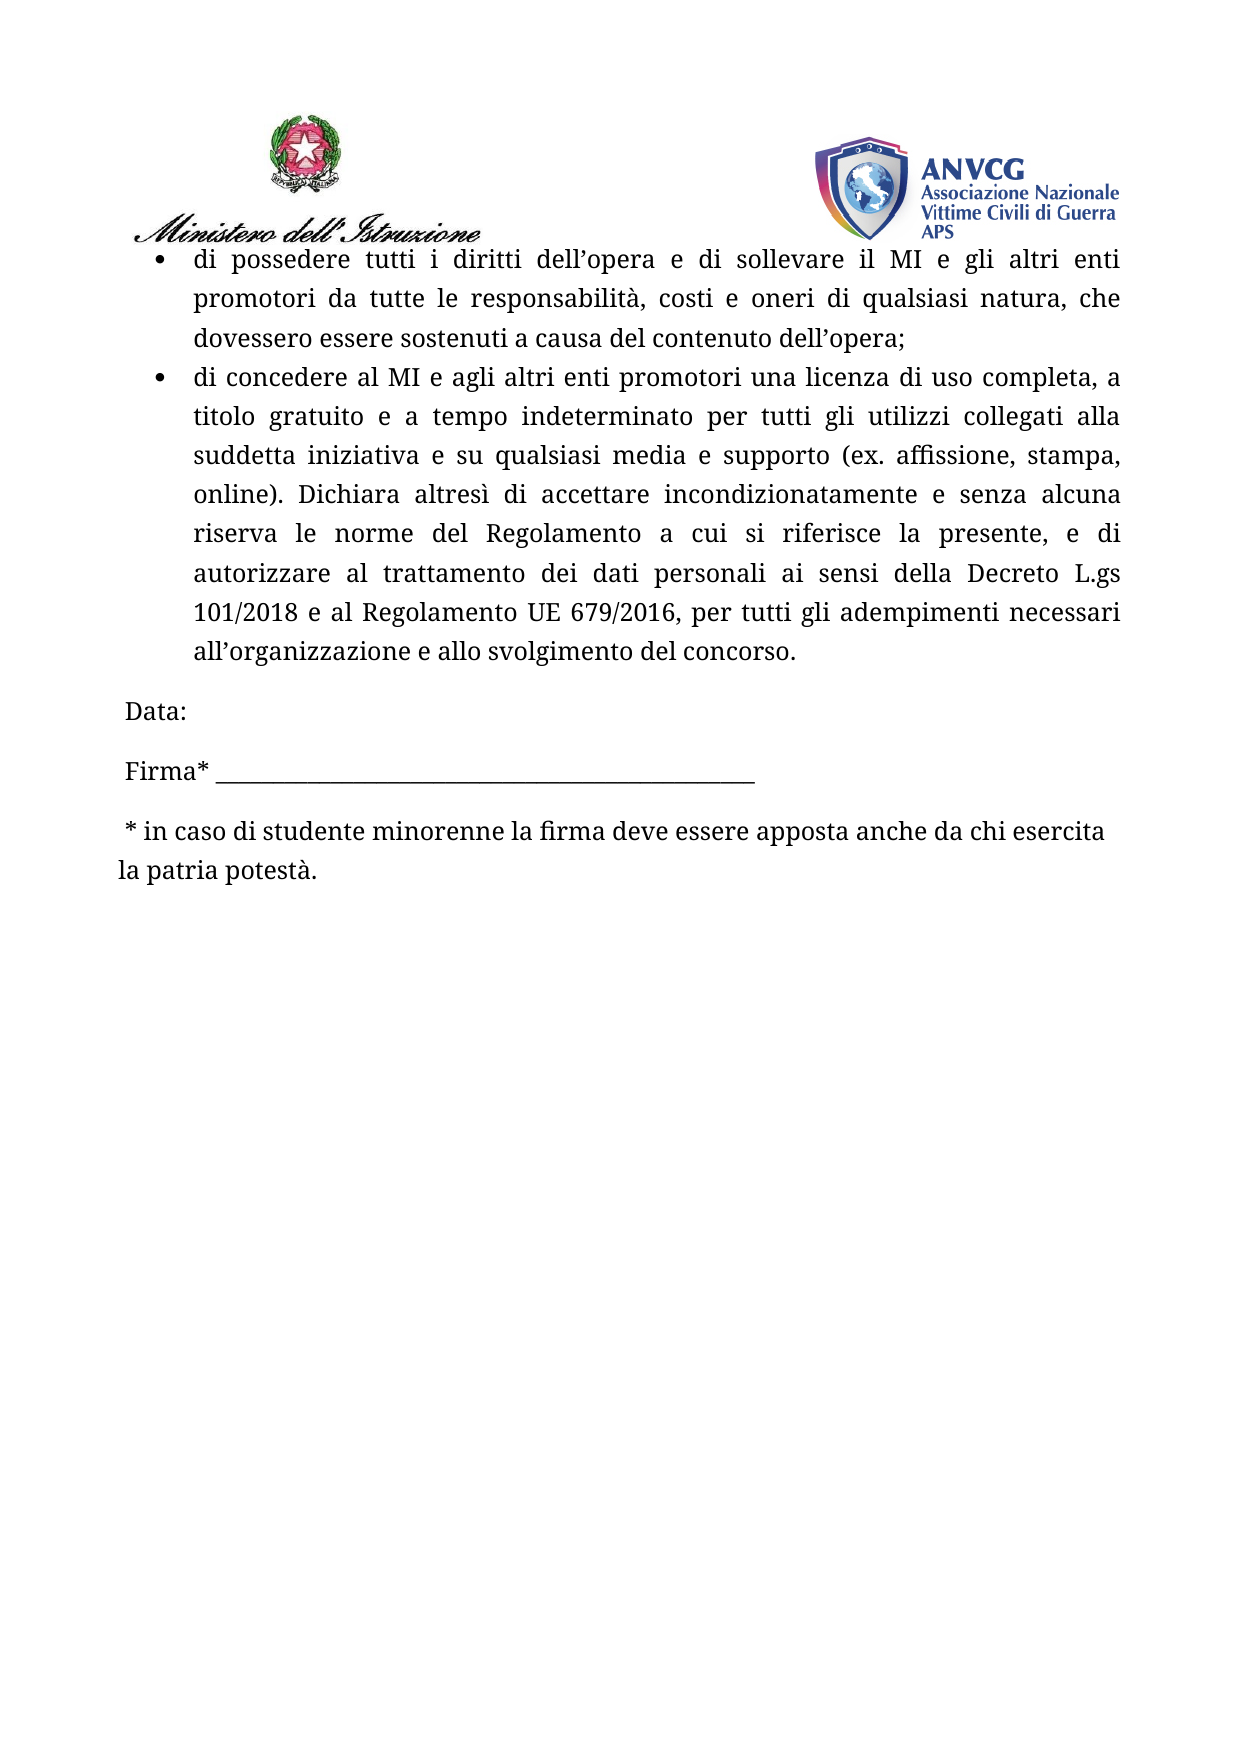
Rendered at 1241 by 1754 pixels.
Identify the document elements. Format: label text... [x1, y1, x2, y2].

text Firma* _______________________________________________ [118, 753, 1122, 788]
list di possedere tutti i diritti dell’opera e di sollevare il MI e gli altri enti promotori da tutte le responsabilità, costi e oneri di qualsiasi natura, che dovessero essere sostenuti a causa del contenuto dell’opera; [156, 242, 1122, 354]
list di concedere al MI e agli altri enti promotori una licenza di uso completa, a titolo gratuito e a tempo indeterminato per tutti gli utilizzi collegati alla suddetta iniziativa e su qualsiasi media e supporto (ex. affissione, stampa, online). Dichiara altresì di accettare incondizionatamente e senza alcuna riserva le norme del Regolamento a cui si riferisce la presente, e di autorizzare al trattamento dei dati personali ai sensi della Decreto L.gs 101/2018 e al Regolamento UE 679/2016, per tutti gli adempimenti necessari all’organizzazione e allo svolgimento del concorso. [156, 359, 1122, 668]
picture [131, 111, 484, 245]
picture [810, 134, 1121, 242]
text Data: [118, 693, 1122, 728]
text * in caso di studente minorenne la firma deve essere apposta anche da chi esercita la patria potestà. [118, 813, 1122, 887]
